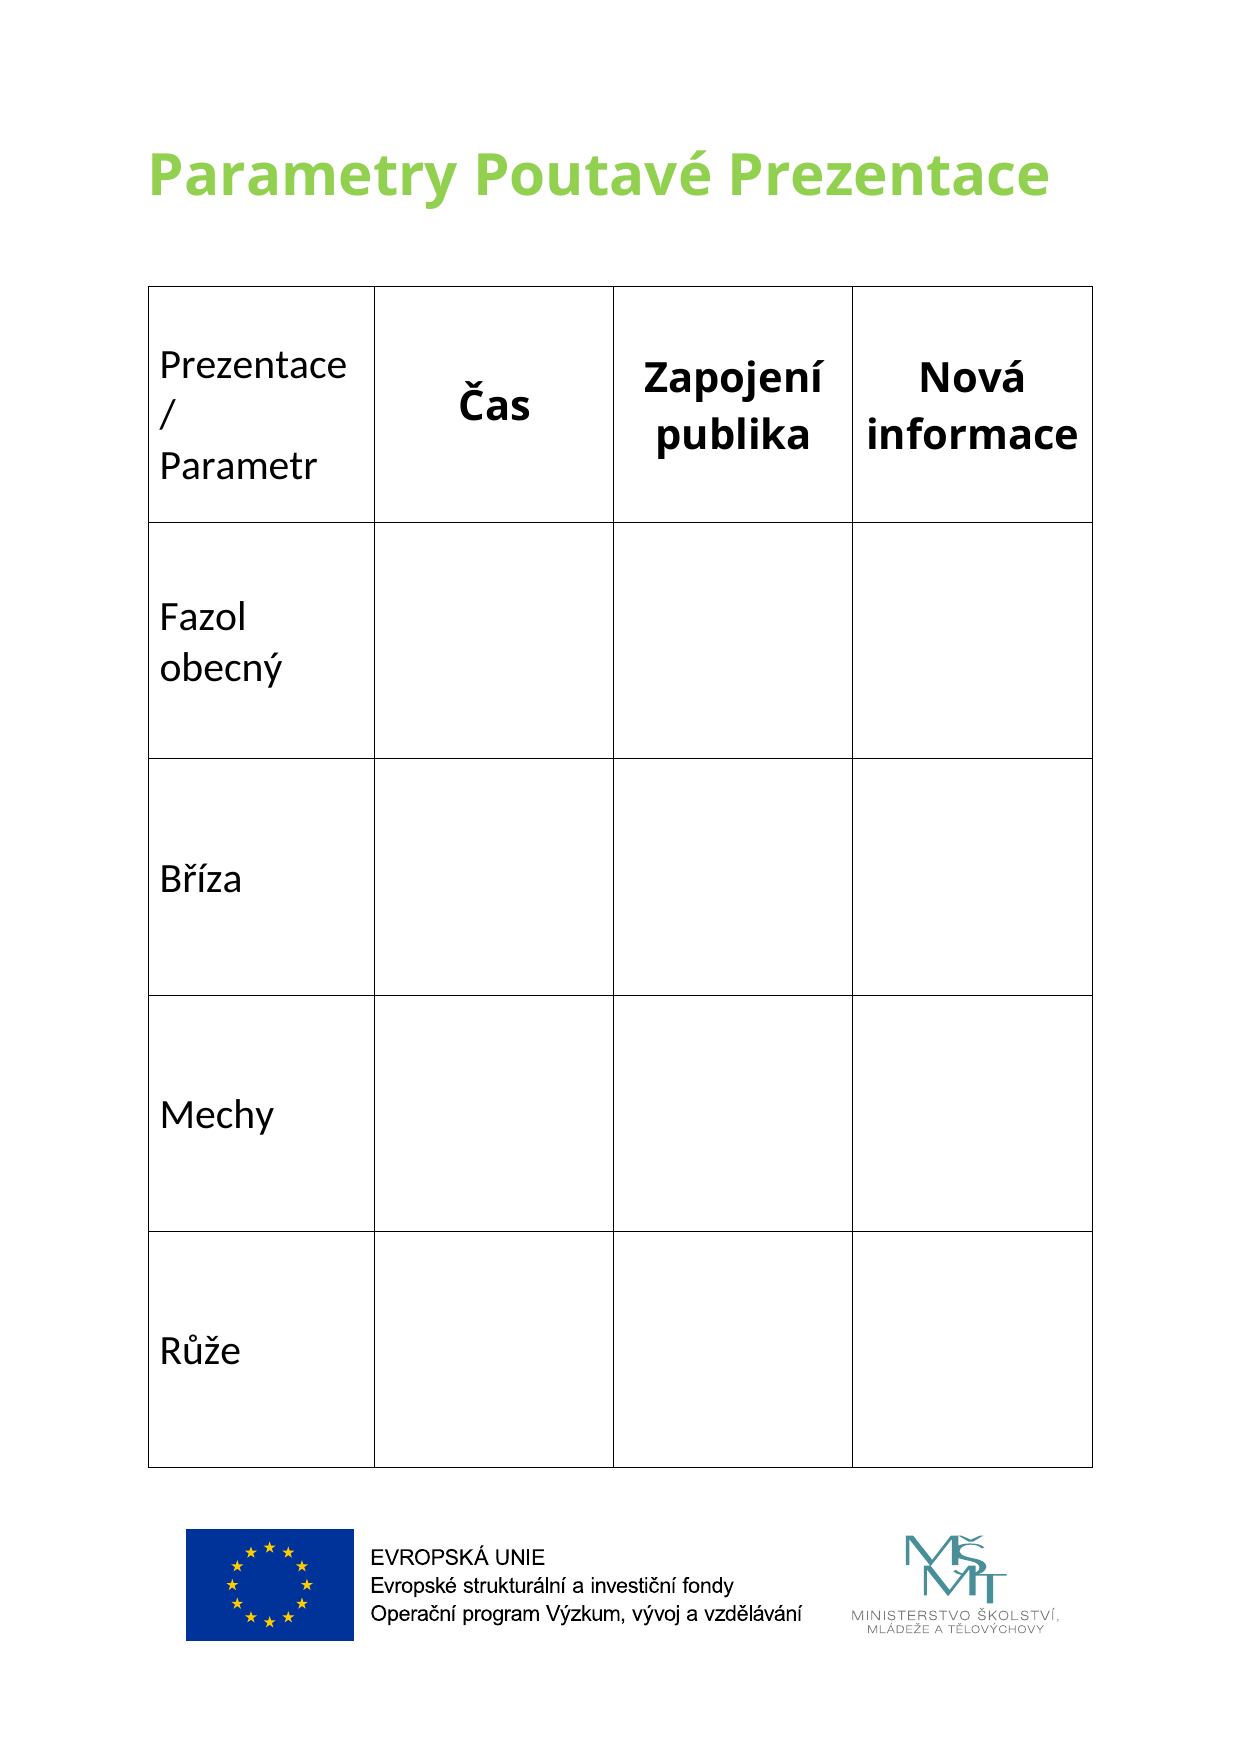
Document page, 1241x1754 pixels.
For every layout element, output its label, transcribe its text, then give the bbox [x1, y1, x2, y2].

table_header Nová informace [853, 287, 1092, 522]
table_cell [614, 996, 852, 1231]
table_cell [614, 1232, 852, 1467]
table_cell [853, 523, 1092, 758]
table_cell [853, 1232, 1092, 1467]
table_cell Mechy [149, 996, 374, 1231]
table_header Prezentace/ Parametr [149, 287, 374, 522]
table_cell Růže [149, 1232, 374, 1467]
table_cell [375, 523, 613, 758]
table_cell [614, 759, 852, 994]
table_header Zapojení publika [614, 287, 852, 522]
table_cell [853, 759, 1092, 994]
table_cell [375, 1232, 613, 1467]
table_cell [375, 996, 613, 1231]
table_cell [853, 996, 1092, 1231]
table_cell [375, 759, 613, 994]
table_cell Fazol obecný [149, 523, 374, 758]
table_cell [614, 523, 852, 758]
text Parametry Poutavé Prezentace [148, 133, 1093, 212]
table_header Čas [375, 287, 613, 522]
table_cell Bříza [149, 759, 374, 994]
